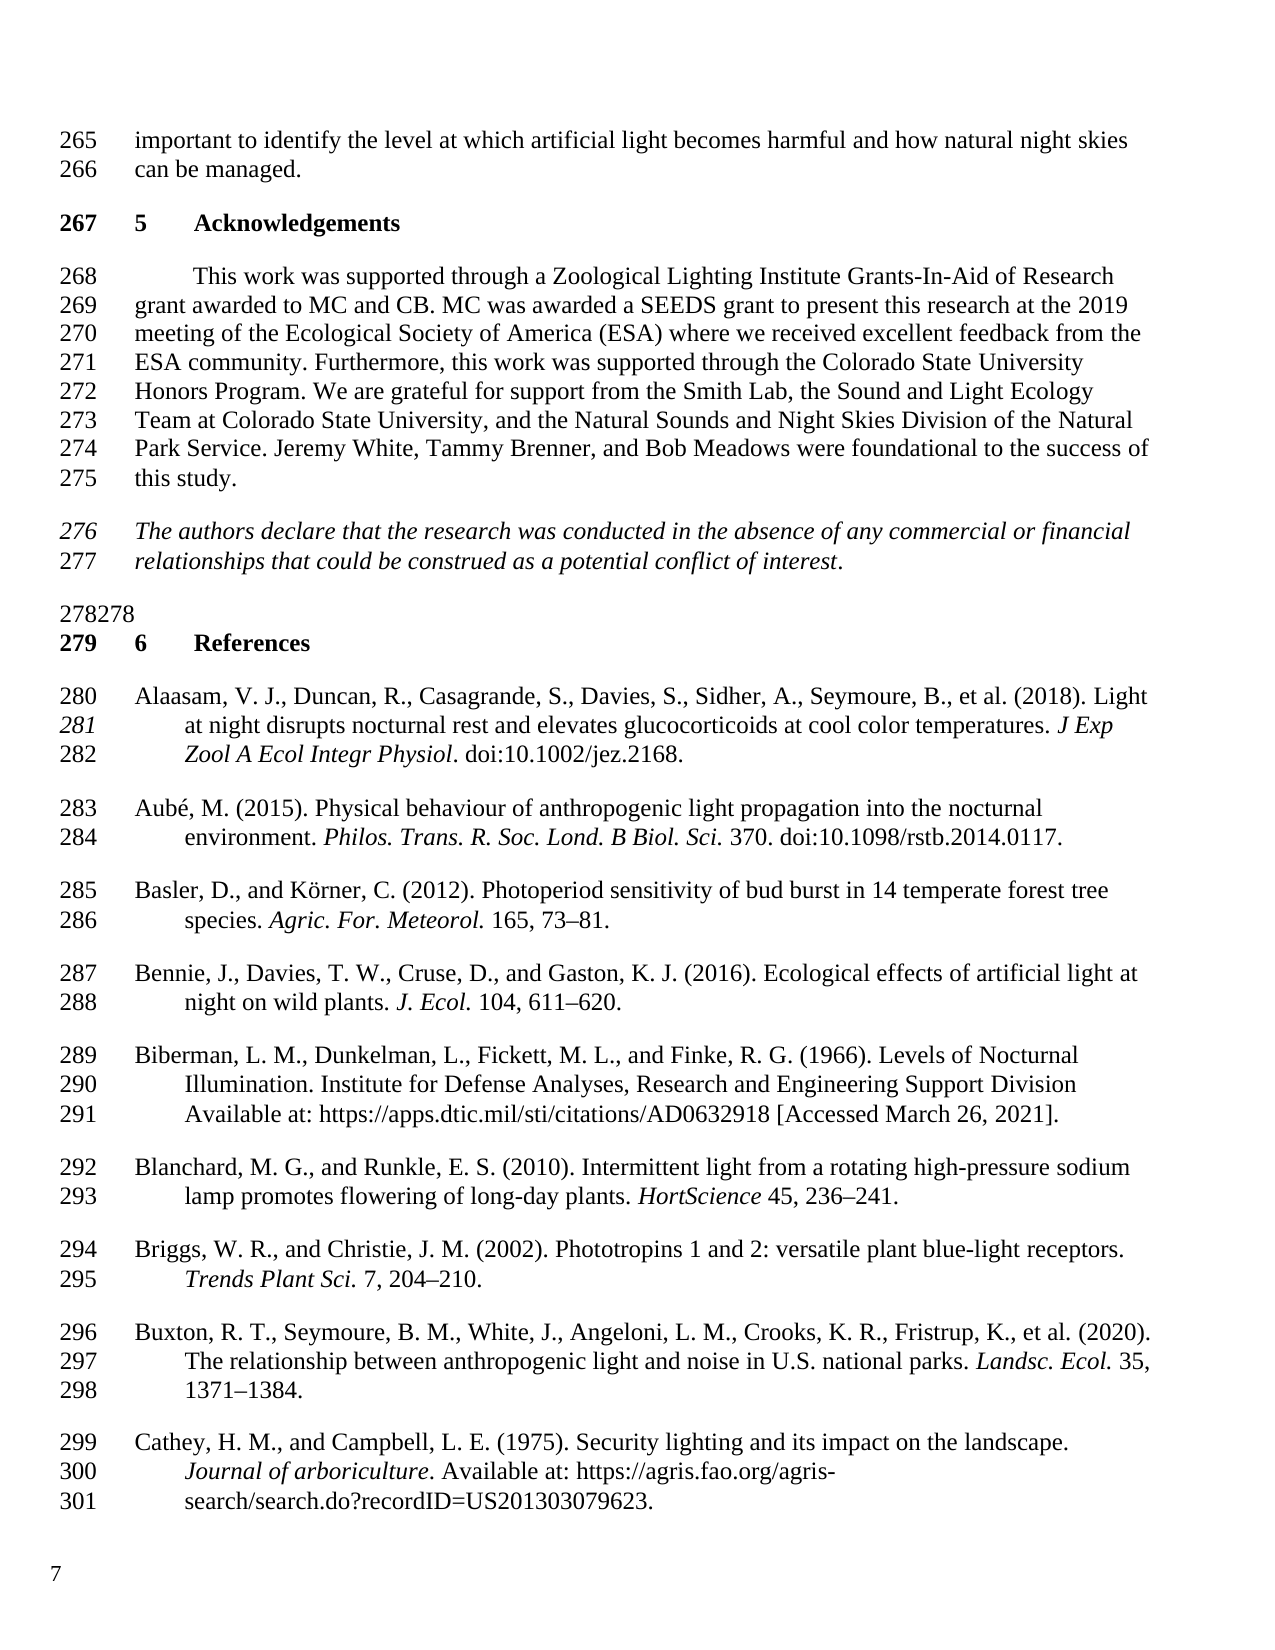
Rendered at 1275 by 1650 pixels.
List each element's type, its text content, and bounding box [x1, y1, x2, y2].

list Buxton, R. T., Seymoure, B. M., White, J., Angeloni, L. M., Crooks, K. R., Fristrup, K., et al. (2020). [59, 1317, 1164, 1346]
list Bennie, J., Davies, T. W., Cruse, D., and Gaston, K. J. (2016). Ecological effects of artificial light at [59, 958, 1164, 987]
list can be managed. [59, 154, 1164, 183]
list 278 [59, 599, 1164, 628]
list The authors declare that the research was conducted in the absence of any commercial or financial [59, 516, 1164, 545]
list ESA community. Furthermore, this work was supported through the Colorado State University [59, 348, 1164, 376]
list Zool A Ecol Integr Physiol. doi:10.1002/jez.2168. [59, 739, 1164, 768]
list Blanchard, M. G., and Runkle, E. S. (2010). Intermittent light from a rotating high-pressure sodium [59, 1152, 1164, 1181]
list lamp promotes flowering of long-day plants. HortScience 45, 236–241. [59, 1181, 1164, 1210]
list species. Agric. For. Meteorol. 165, 73–81. [59, 905, 1164, 933]
list Team at Colorado State University, and the Natural Sounds and Night Skies Division of the Natural [59, 405, 1164, 434]
list Available at: https://apps.dtic.mil/sti/citations/AD0632918 [Accessed March 26, 2021]. [59, 1099, 1164, 1128]
list The relationship between anthropogenic light and noise in U.S. national parks. Landsc. Ecol. 35, 298 1371–1384. [59, 1346, 1151, 1403]
list Aubé, M. (2015). Physical behaviour of anthropogenic light propagation into the nocturnal [59, 793, 1164, 822]
list search/search.do?recordID=US201303079623. [59, 1486, 1164, 1515]
subtitle 5 Acknowledgements [59, 208, 1164, 237]
list night on wild plants. J. Ecol. 104, 611–620. [59, 987, 1164, 1016]
list This work was supported through a Zoological Lighting Institute Grants-In-Aid of Research [59, 261, 1164, 290]
list this study. [59, 463, 1164, 492]
list at night disrupts nocturnal rest and elevates glucocorticoids at cool color temperatures. J Exp [59, 710, 1164, 739]
list Honors Program. We are grateful for support from the Smith Lab, the Sound and Light Ecology [59, 376, 1164, 405]
list Trends Plant Sci. 7, 204–210. [59, 1264, 1164, 1293]
list Alaasam, V. J., Duncan, R., Casagrande, S., Davies, S., Sidher, A., Seymoure, B., et al. (2018). Light [59, 681, 1164, 710]
list Biberman, L. M., Dunkelman, L., Fickett, M. L., and Finke, R. G. (1966). Levels of Nocturnal [59, 1041, 1164, 1069]
list Cathey, H. M., and Campbell, L. E. (1975). Security lighting and its impact on the landscape. [59, 1428, 1164, 1457]
list important to identify the level at which artificial light becomes harmful and how natural night skies [59, 125, 1164, 154]
list meeting of the Ecological Society of America (ESA) where we received excellent feedback from the [59, 319, 1164, 347]
subtitle 6 References [59, 628, 1164, 657]
list Briggs, W. R., and Christie, J. M. (2002). Phototropins 1 and 2: versatile plant blue-light receptors. [59, 1234, 1164, 1263]
list environment. Philos. Trans. R. Soc. Lond. B Biol. Sci. 370. doi:10.1098/rstb.2014.0117. [59, 822, 1164, 851]
list Basler, D., and Körner, C. (2012). Photoperiod sensitivity of bud burst in 14 temperate forest tree [59, 876, 1164, 904]
list relationships that could be construed as a potential conflict of interest. [59, 546, 1164, 574]
list grant awarded to MC and CB. MC was awarded a SEEDS grant to present this research at the 2019 [59, 290, 1164, 319]
list Illumination. Institute for Defense Analyses, Research and Engineering Support Division [59, 1069, 1164, 1098]
list Journal of arboriculture. Available at: https://agris.fao.org/agris- [59, 1457, 1164, 1485]
list Park Service. Jeremy White, Tammy Brenner, and Bob Meadows were foundational to the success of [59, 434, 1164, 463]
